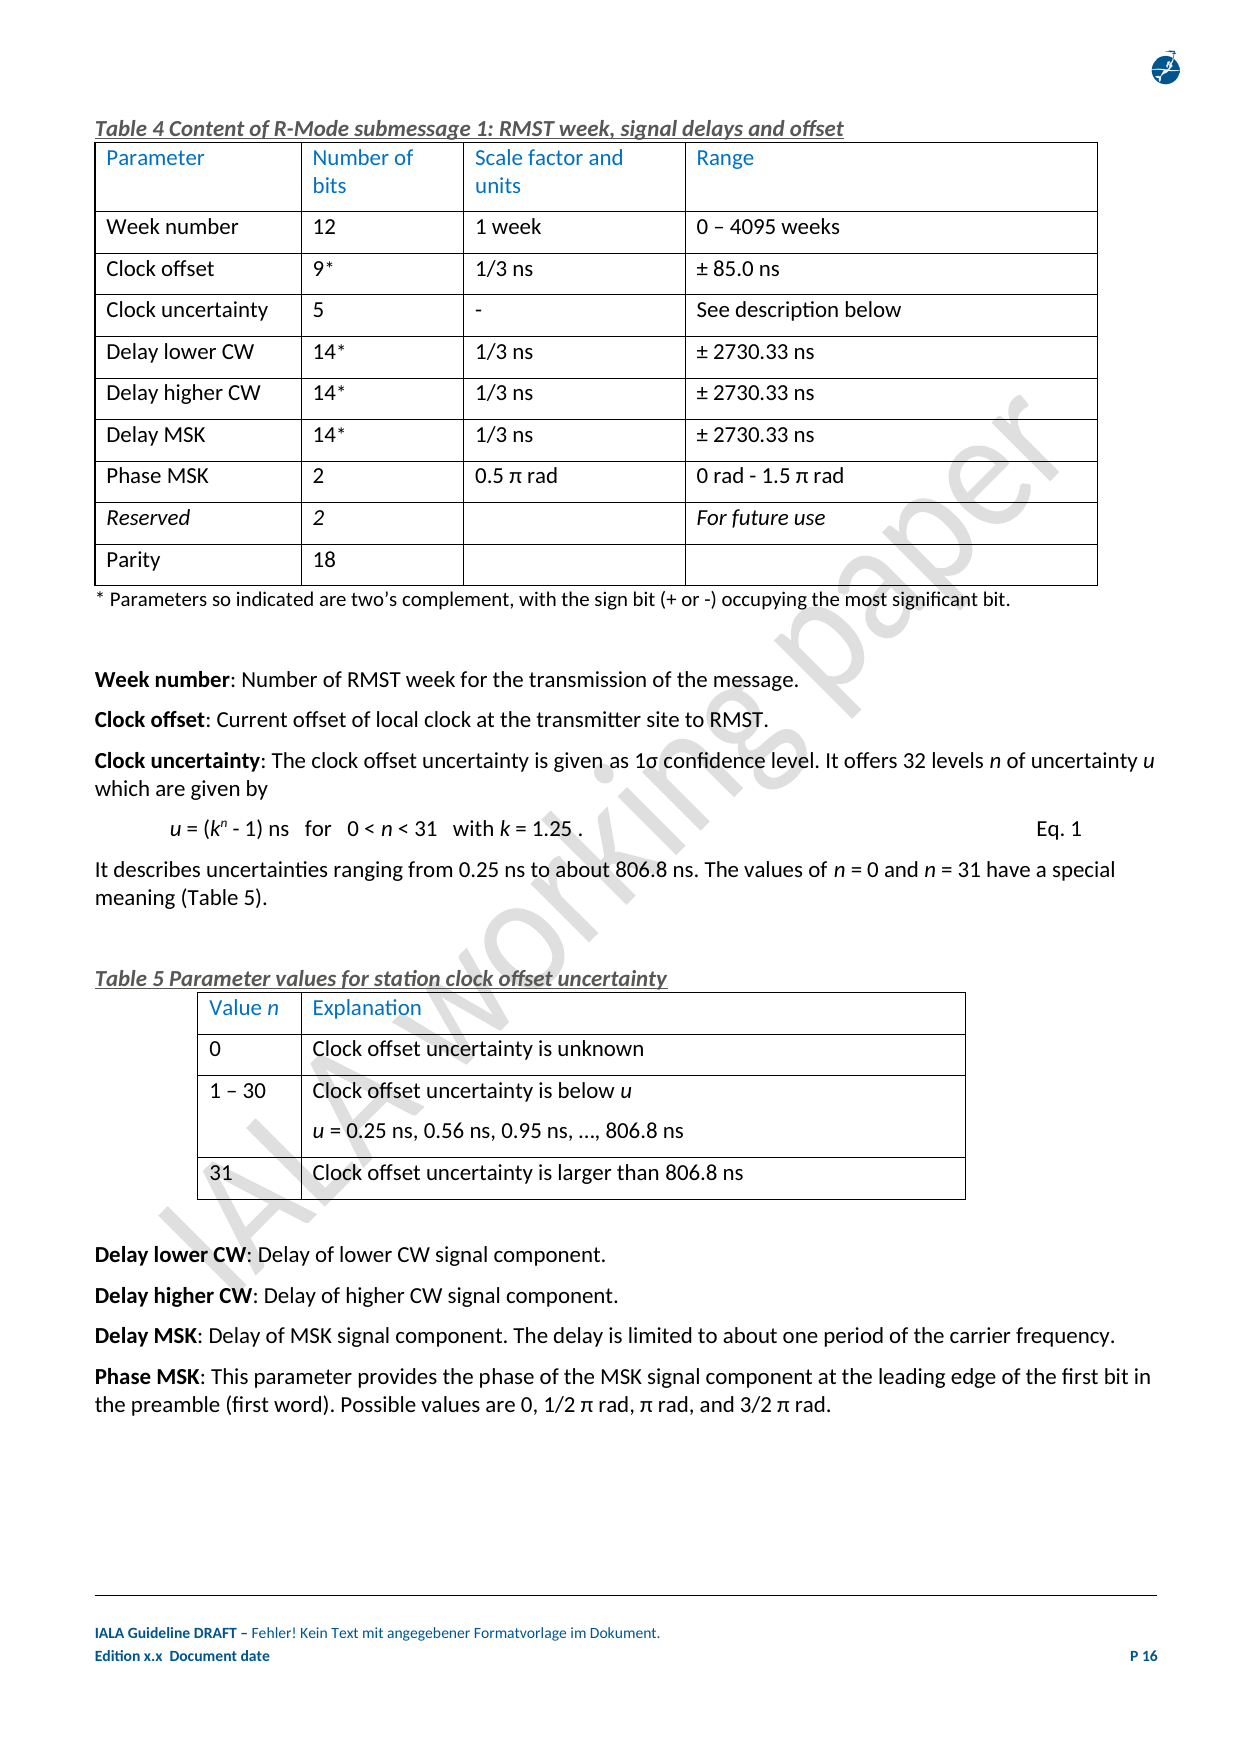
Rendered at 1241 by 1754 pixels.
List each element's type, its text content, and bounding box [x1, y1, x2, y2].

table_cell Delay higher CW [96, 379, 301, 419]
table_cell Clock uncertainty [96, 295, 301, 336]
table_cell Delay MSK [96, 420, 301, 461]
table_cell Clock offset [96, 254, 301, 294]
table_cell [686, 545, 1097, 585]
table_cell 14* [302, 379, 463, 419]
text Table 4 Content of R-Mode submessage 1: RMST week, signal delays and offset [94, 114, 1157, 142]
table_header Range [686, 143, 1097, 211]
text Clock offset: Current offset of local clock at the transmitter site to RMST. [94, 705, 1157, 733]
table_cell ± 85.0 ns [686, 254, 1097, 294]
table_cell 0 – 4095 weeks [686, 212, 1097, 253]
table_cell 18 [302, 545, 463, 585]
table_cell Delay lower CW [96, 337, 301, 377]
table_header Value n [198, 993, 301, 1033]
table_cell 31 [198, 1158, 301, 1199]
table_cell Week number [96, 212, 301, 253]
table_cell 12 [302, 212, 463, 253]
table_cell 0 rad - 1.5 π rad [686, 462, 1097, 502]
table_cell 1 week [464, 212, 685, 253]
table_cell Clock offset uncertainty is unknown [302, 1035, 965, 1075]
table_cell 14* [302, 420, 463, 461]
table_header Scale factor and units [464, 143, 685, 211]
table_cell Clock offset uncertainty is larger than 806.8 ns [302, 1158, 965, 1199]
table_header Explanation [302, 993, 965, 1033]
picture [1120, 0, 1239, 119]
table_cell - [464, 295, 685, 336]
text Delay higher CW: Delay of higher CW signal component. [94, 1281, 1157, 1309]
text It describes uncertainties ranging from 0.25 ns to about 806.8 ns. The values of n = 0 and n = 31 have a special meaning (Table 5). [94, 855, 1157, 911]
table_cell Parity [96, 545, 301, 585]
table_cell 5 [302, 295, 463, 336]
table_cell ± 2730.33 ns [686, 420, 1097, 461]
text Phase MSK: This parameter provides the phase of the MSK signal component at the leading edge of the first bit in the preamble (first word). Possible values are 0, 1/2 π rad, π rad, and 3/2 π rad. [94, 1362, 1157, 1418]
text Clock uncertainty: The clock offset uncertainty is given as 1σ confidence level. It offers 32 levels n of uncertainty u which are given by [94, 746, 1157, 802]
table_cell 0 [198, 1035, 301, 1075]
table_cell Phase MSK [96, 462, 301, 502]
table_cell [464, 545, 685, 585]
table_cell [464, 503, 685, 544]
table_cell 1/3 ns [464, 254, 685, 294]
table_cell 2 [302, 503, 463, 544]
table_cell Reserved [96, 503, 301, 544]
text u = (kn - 1) ns for 0 < n < 31 with k = 1.25 . Eq. 1 [94, 814, 1157, 842]
table_cell 1/3 ns [464, 337, 685, 377]
text Week number: Number of RMST week for the transmission of the message. [94, 665, 1157, 693]
table_cell ± 2730.33 ns [686, 379, 1097, 419]
table_cell See description below [686, 295, 1097, 336]
table_cell 1 – 30 [198, 1076, 301, 1157]
table_cell For future use [686, 503, 1097, 544]
text Delay lower CW: Delay of lower CW signal component. [94, 1240, 1157, 1268]
text * Parameters so indicated are two’s complement, with the sign bit (+ or -) occupying the most significant bit. [94, 586, 1157, 612]
table_cell 2 [302, 462, 463, 502]
table_cell 9* [302, 254, 463, 294]
table_cell ± 2730.33 ns [686, 337, 1097, 377]
table_cell 1/3 ns [464, 420, 685, 461]
table_cell 0.5 π rad [464, 462, 685, 502]
table_header Number of bits [302, 143, 463, 211]
table_cell 1/3 ns [464, 379, 685, 419]
table_header Parameter [96, 143, 301, 211]
table_cell 14* [302, 337, 463, 377]
text Table 5 Parameter values for station clock offset uncertainty [94, 964, 1157, 992]
table_cell Clock offset uncertainty is below u u = 0.25 ns, 0.56 ns, 0.95 ns, …, 806.8 ns [302, 1076, 965, 1157]
text Delay MSK: Delay of MSK signal component. The delay is limited to about one period of the carrier frequency. [94, 1321, 1157, 1349]
